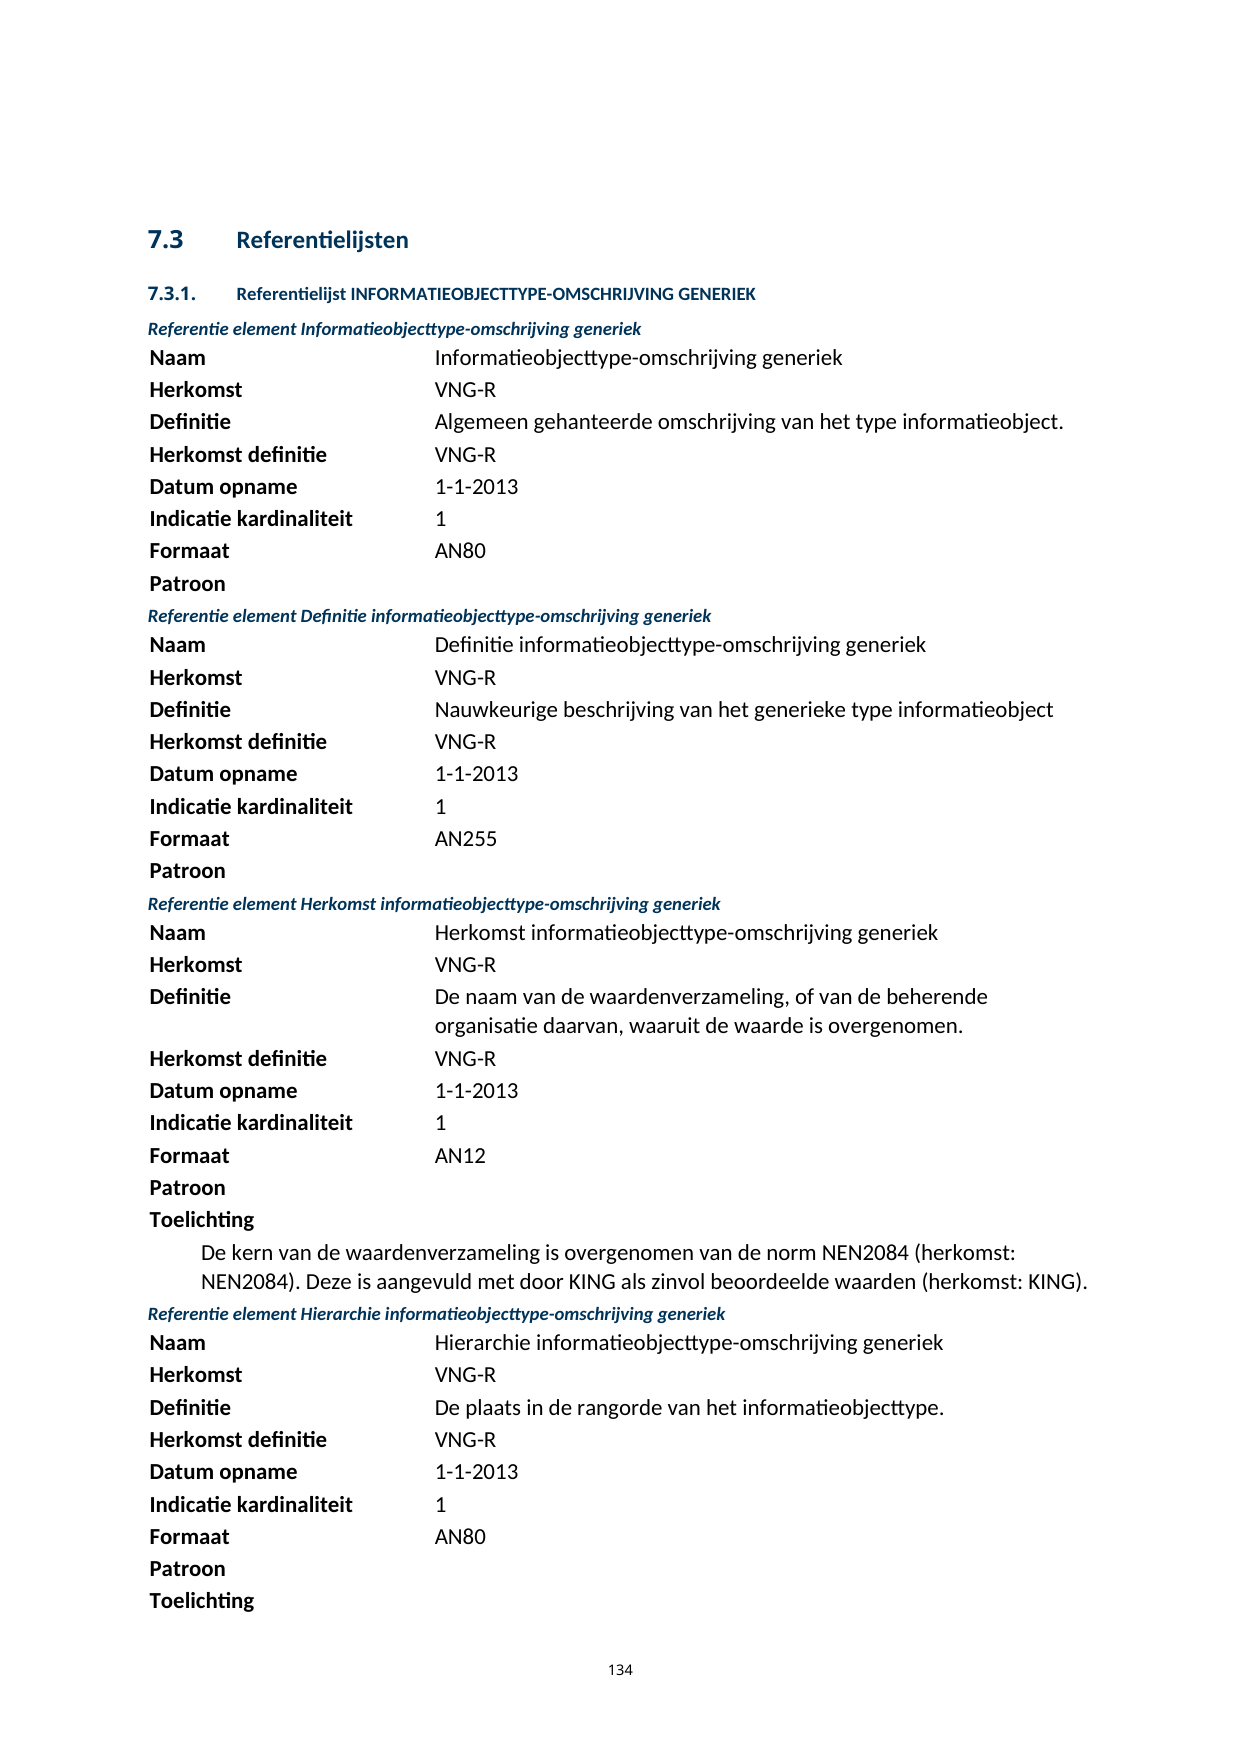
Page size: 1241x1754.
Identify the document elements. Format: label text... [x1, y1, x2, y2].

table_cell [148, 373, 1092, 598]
subtitle Referentielijst INFORMATIEOBJECTTYPE-OMSCHRIJVING GENERIEK [148, 259, 1092, 311]
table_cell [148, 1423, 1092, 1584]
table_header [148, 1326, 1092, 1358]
subtitle Referentie element Definitie informatieobjecttype-omschrijving generiek [148, 598, 1092, 628]
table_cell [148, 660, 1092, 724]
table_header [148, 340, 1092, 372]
subtitle Referentie element Herkomst informatieobjecttype-omschrijving generiek [148, 886, 1092, 915]
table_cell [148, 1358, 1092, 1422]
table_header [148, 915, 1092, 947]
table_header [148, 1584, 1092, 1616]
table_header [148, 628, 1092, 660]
subtitle Referentielijsten [148, 207, 1092, 259]
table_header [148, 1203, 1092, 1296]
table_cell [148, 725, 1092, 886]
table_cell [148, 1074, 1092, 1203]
subtitle Referentie element Hierarchie informatieobjecttype-omschrijving generiek [148, 1296, 1092, 1326]
subtitle Referentie element Informatieobjecttype-omschrijving generiek [148, 311, 1092, 340]
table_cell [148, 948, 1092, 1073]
